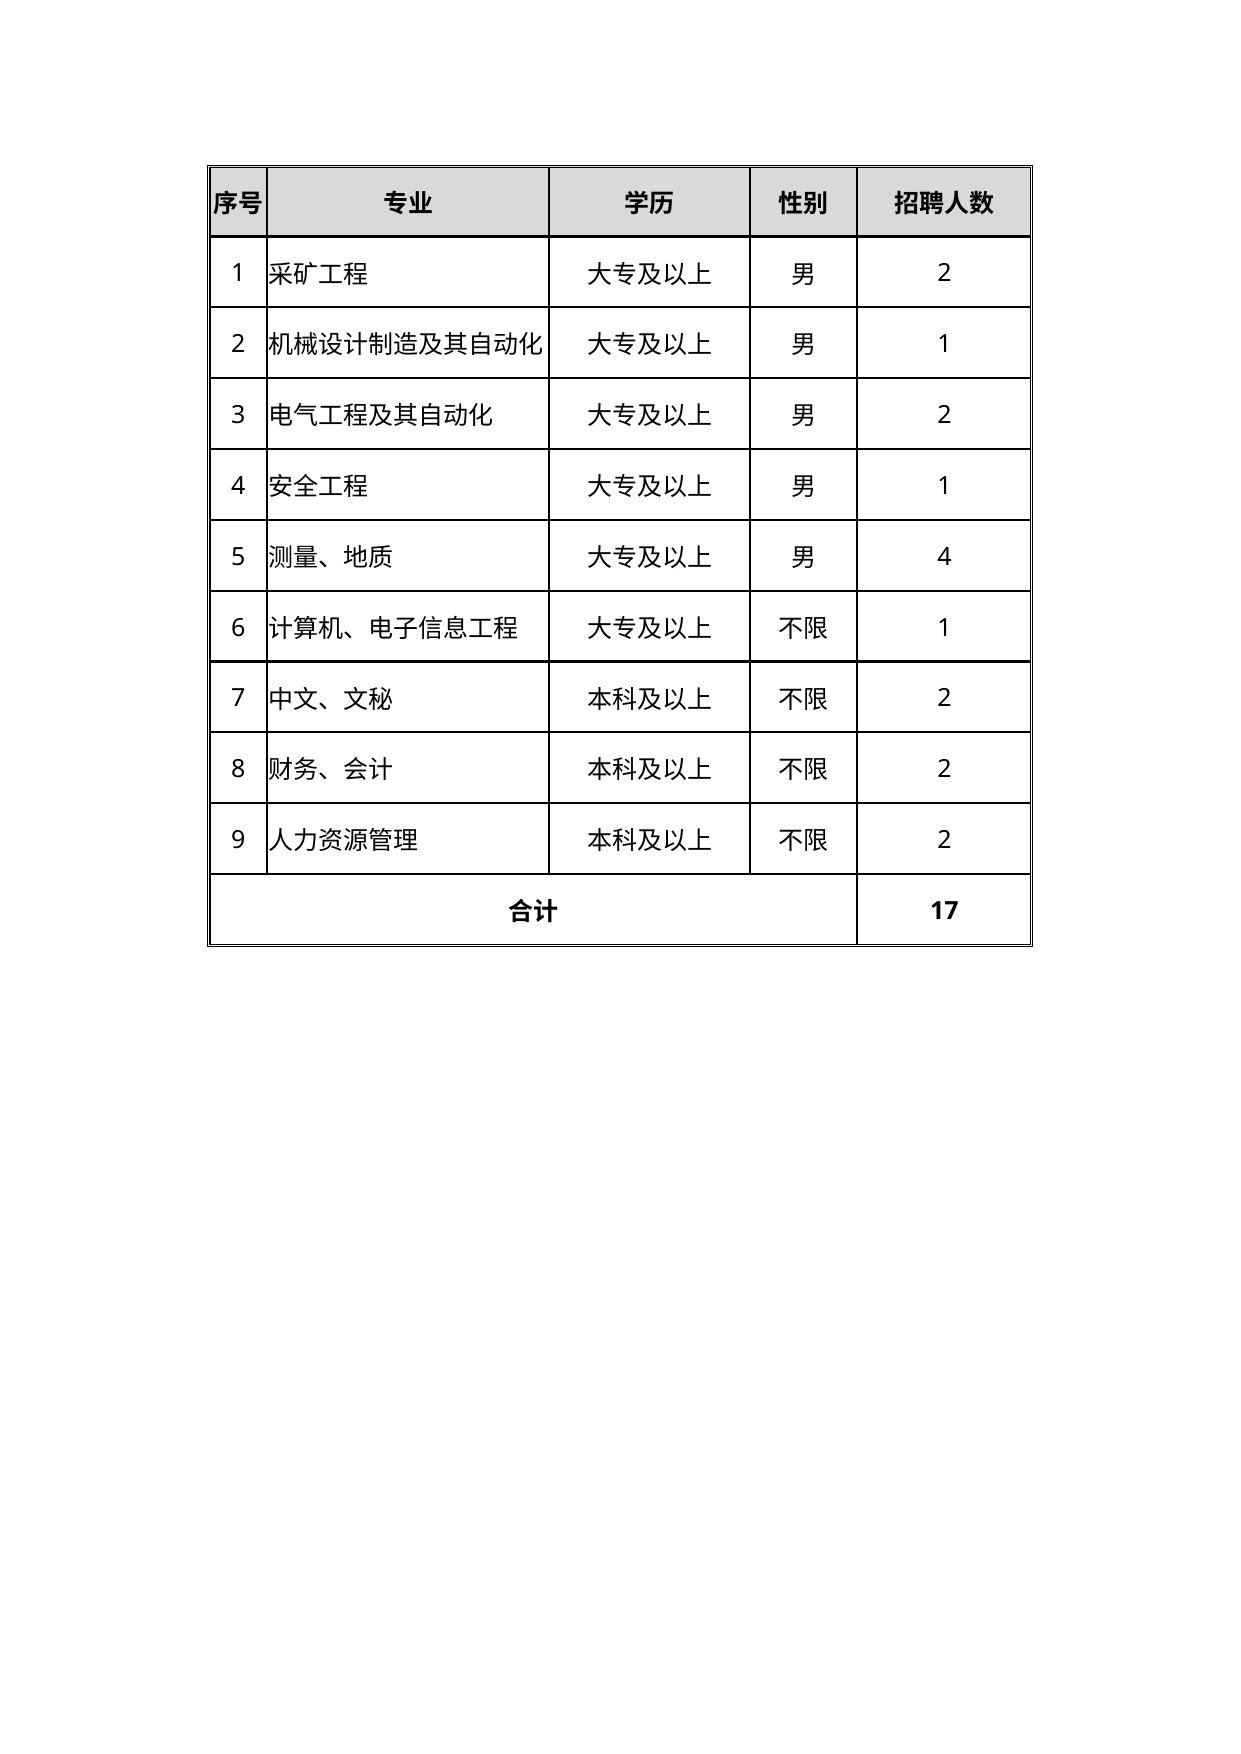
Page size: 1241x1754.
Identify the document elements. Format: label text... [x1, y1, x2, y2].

table_header 学历 [550, 168, 749, 235]
table_cell 电气工程及其自动化 [268, 379, 548, 448]
table_cell 1 [858, 450, 1030, 519]
table_cell 17 [858, 875, 1030, 944]
table_cell 4 [858, 521, 1030, 589]
table_cell 8 [211, 733, 266, 802]
table_cell 9 [211, 804, 266, 873]
table_cell 机械设计制造及其自动化 [268, 308, 548, 377]
table_cell 不限 [751, 592, 856, 660]
table_cell 2 [858, 238, 1030, 306]
table_cell 本科及以上 [550, 733, 749, 802]
table_cell 2 [858, 804, 1030, 873]
table_cell 2 [858, 663, 1030, 731]
table_cell 本科及以上 [550, 804, 749, 873]
table_cell 2 [858, 379, 1030, 448]
table_cell 7 [211, 663, 266, 731]
table_cell 合计 [211, 875, 856, 944]
table_cell 3 [211, 379, 266, 448]
table_cell 不限 [751, 804, 856, 873]
table_header 招聘人数 [858, 168, 1030, 235]
table_cell 男 [751, 238, 856, 306]
table_cell 大专及以上 [550, 238, 749, 306]
table_cell 安全工程 [268, 450, 548, 519]
table_cell 不限 [751, 663, 856, 731]
table_cell 大专及以上 [550, 308, 749, 377]
table_cell 大专及以上 [550, 521, 749, 589]
table_cell 不限 [751, 733, 856, 802]
table_cell 计算机、电子信息工程 [268, 592, 548, 660]
table_cell 1 [858, 308, 1030, 377]
table_cell 中文、文秘 [268, 663, 548, 731]
table_cell 大专及以上 [550, 379, 749, 448]
table_cell 财务、会计 [268, 733, 548, 802]
table_cell 大专及以上 [550, 450, 749, 519]
table_cell 男 [751, 308, 856, 377]
table_header 性别 [751, 168, 856, 235]
table_cell 男 [751, 450, 856, 519]
table_cell 1 [211, 238, 266, 306]
table_cell 6 [211, 592, 266, 660]
table_cell 2 [858, 733, 1030, 802]
table_header 序号 [211, 168, 266, 235]
table_cell 测量、地质 [268, 521, 548, 589]
table_cell 男 [751, 521, 856, 589]
table_cell 大专及以上 [550, 592, 749, 660]
table_cell 男 [751, 379, 856, 448]
table_header 专业 [268, 168, 548, 235]
table_cell 5 [211, 521, 266, 589]
table_cell 本科及以上 [550, 663, 749, 731]
table_cell 采矿工程 [268, 238, 548, 306]
table_cell 人力资源管理 [268, 804, 548, 873]
table_cell 4 [211, 450, 266, 519]
table_cell 1 [858, 592, 1030, 660]
table_cell 2 [211, 308, 266, 377]
